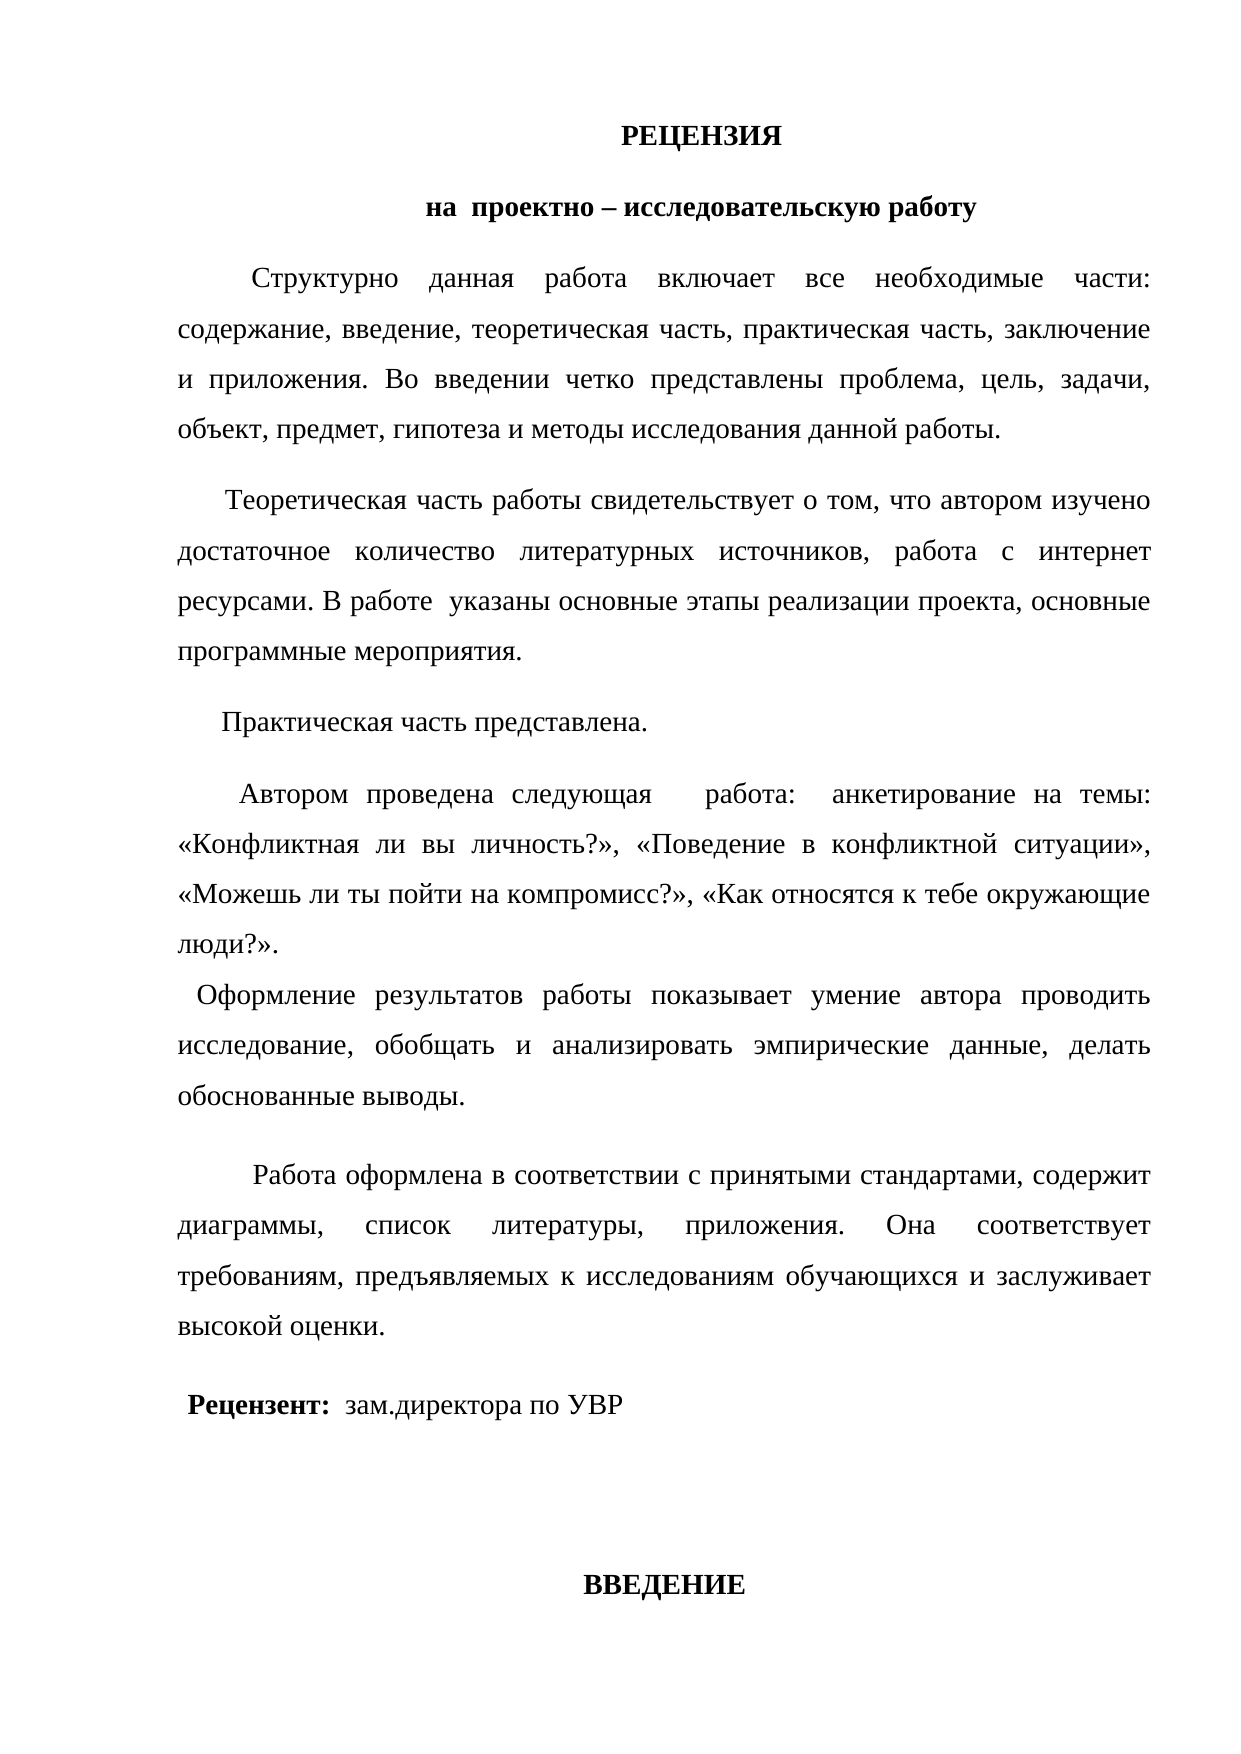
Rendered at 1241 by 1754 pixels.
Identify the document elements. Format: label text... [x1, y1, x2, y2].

text на проектно – исследовательскую работу [251, 189, 1152, 223]
text Автором проведена следующая работа: анкетирование на темы: «Конфликтная ли вы личность?», «Поведение в конфликтной ситуации», «Можешь ли ты пойти на компромисс?», «Как относятся к тебе окружающие люди?». [177, 776, 1152, 960]
text Оформление результатов работы показывает умение автора проводить исследование, обобщать и анализировать эмпирические данные, делать обоснованные выводы. [177, 977, 1152, 1111]
text Практическая часть представлена. [177, 704, 1152, 738]
text РЕЦЕНЗИЯ [251, 118, 1152, 152]
text Работа оформлена в соответствии с принятыми стандартами, содержит диаграммы, список литературы, приложения. Она соответствует требованиям, предъявляемых к исследованиям обучающихся и заслуживает высокой оценки. [177, 1157, 1152, 1342]
text ВВЕДЕНИЕ [177, 1567, 1152, 1601]
text Структурно данная работа включает все необходимые части: содержание, введение, теоретическая часть, практическая часть, заключение и приложения. Во введении четко представлены проблема, цель, задачи, объект, предмет, гипотеза и методы исследования данной работы. [177, 260, 1152, 445]
text Рецензент: зам.директора по УВР [177, 1387, 1152, 1421]
text Теоретическая часть работы свидетельствует о том, что автором изучено достаточное количество литературных источников, работа с интернет ресурсами. В работе указаны основные этапы реализации проекта, основные программные мероприятия. [177, 482, 1152, 667]
